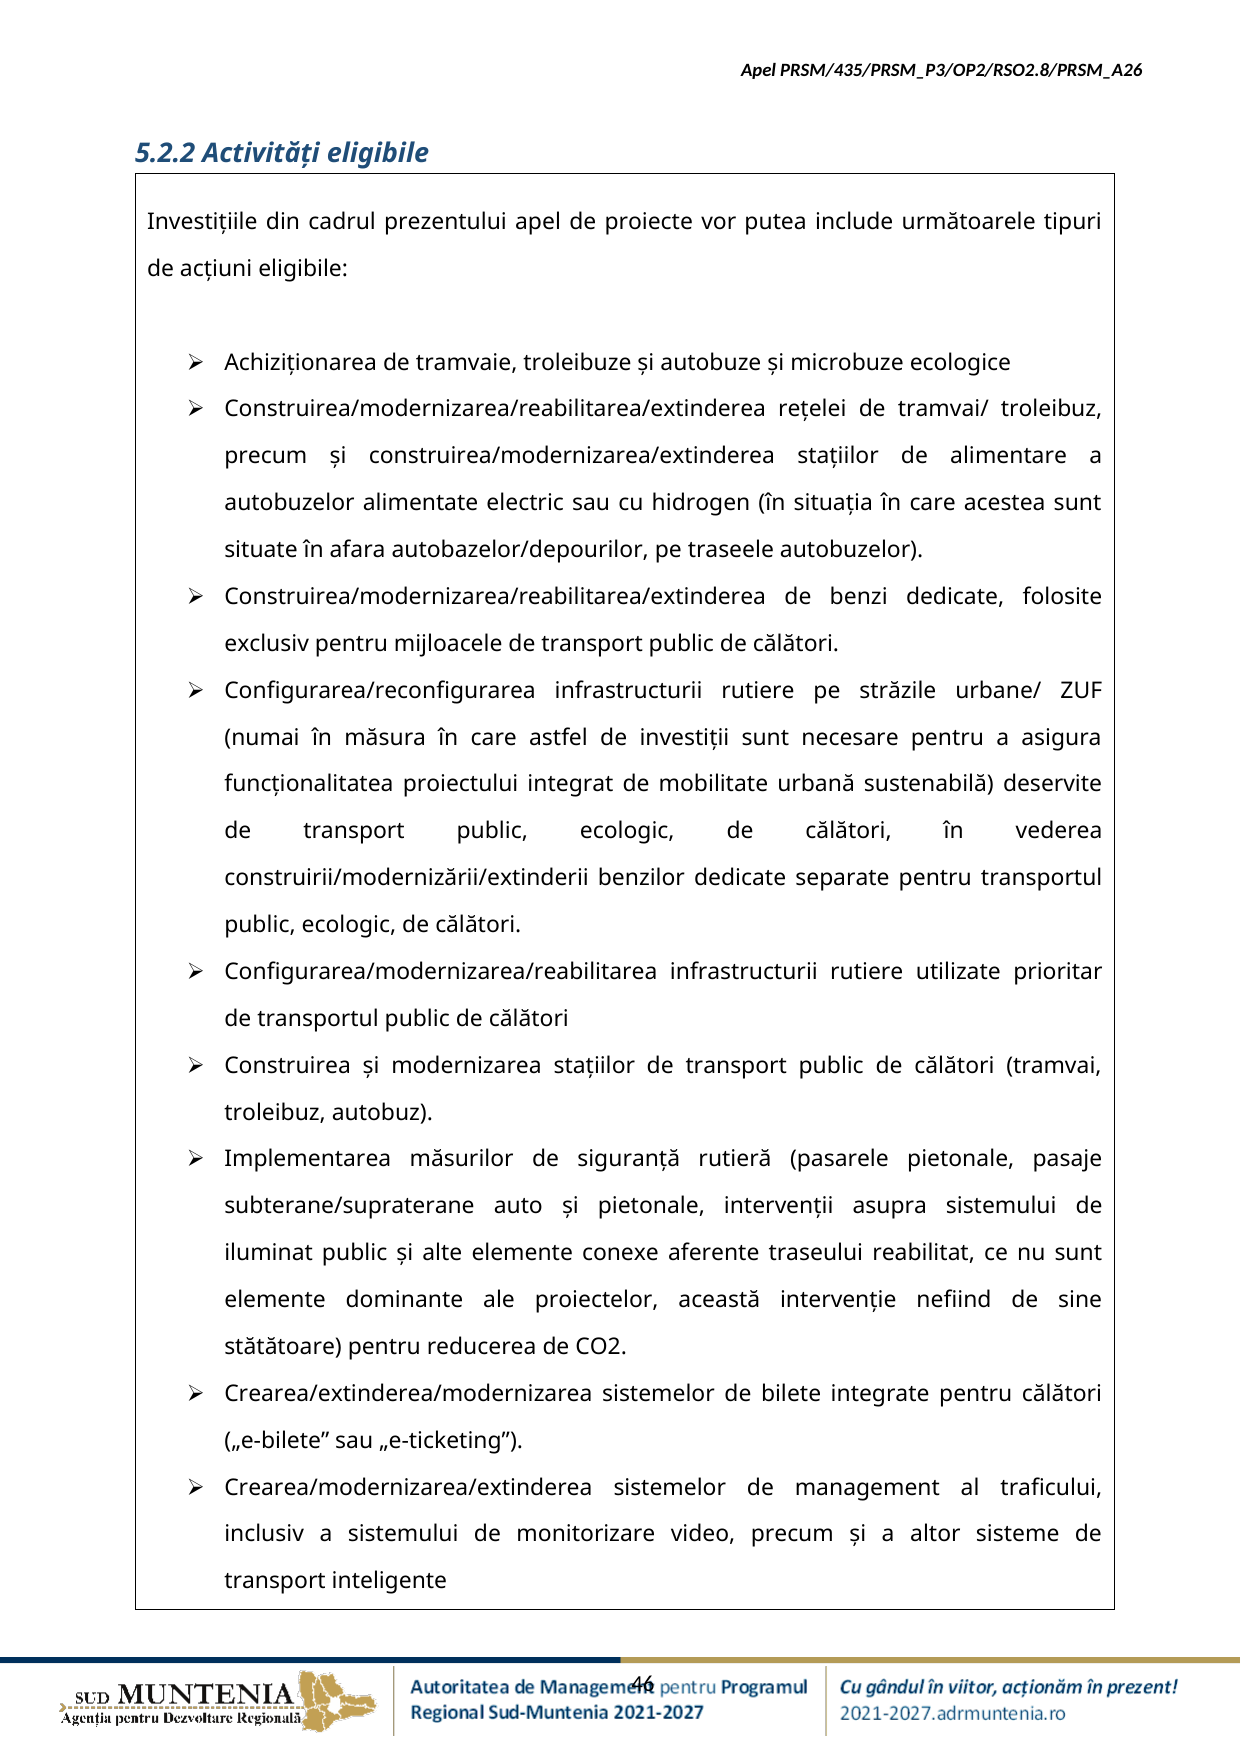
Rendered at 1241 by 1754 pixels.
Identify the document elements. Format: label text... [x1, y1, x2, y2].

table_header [136, 174, 1114, 1609]
subtitle 5.2.2 Activități eligibile [135, 133, 1150, 170]
picture [0, 1657, 1241, 1737]
